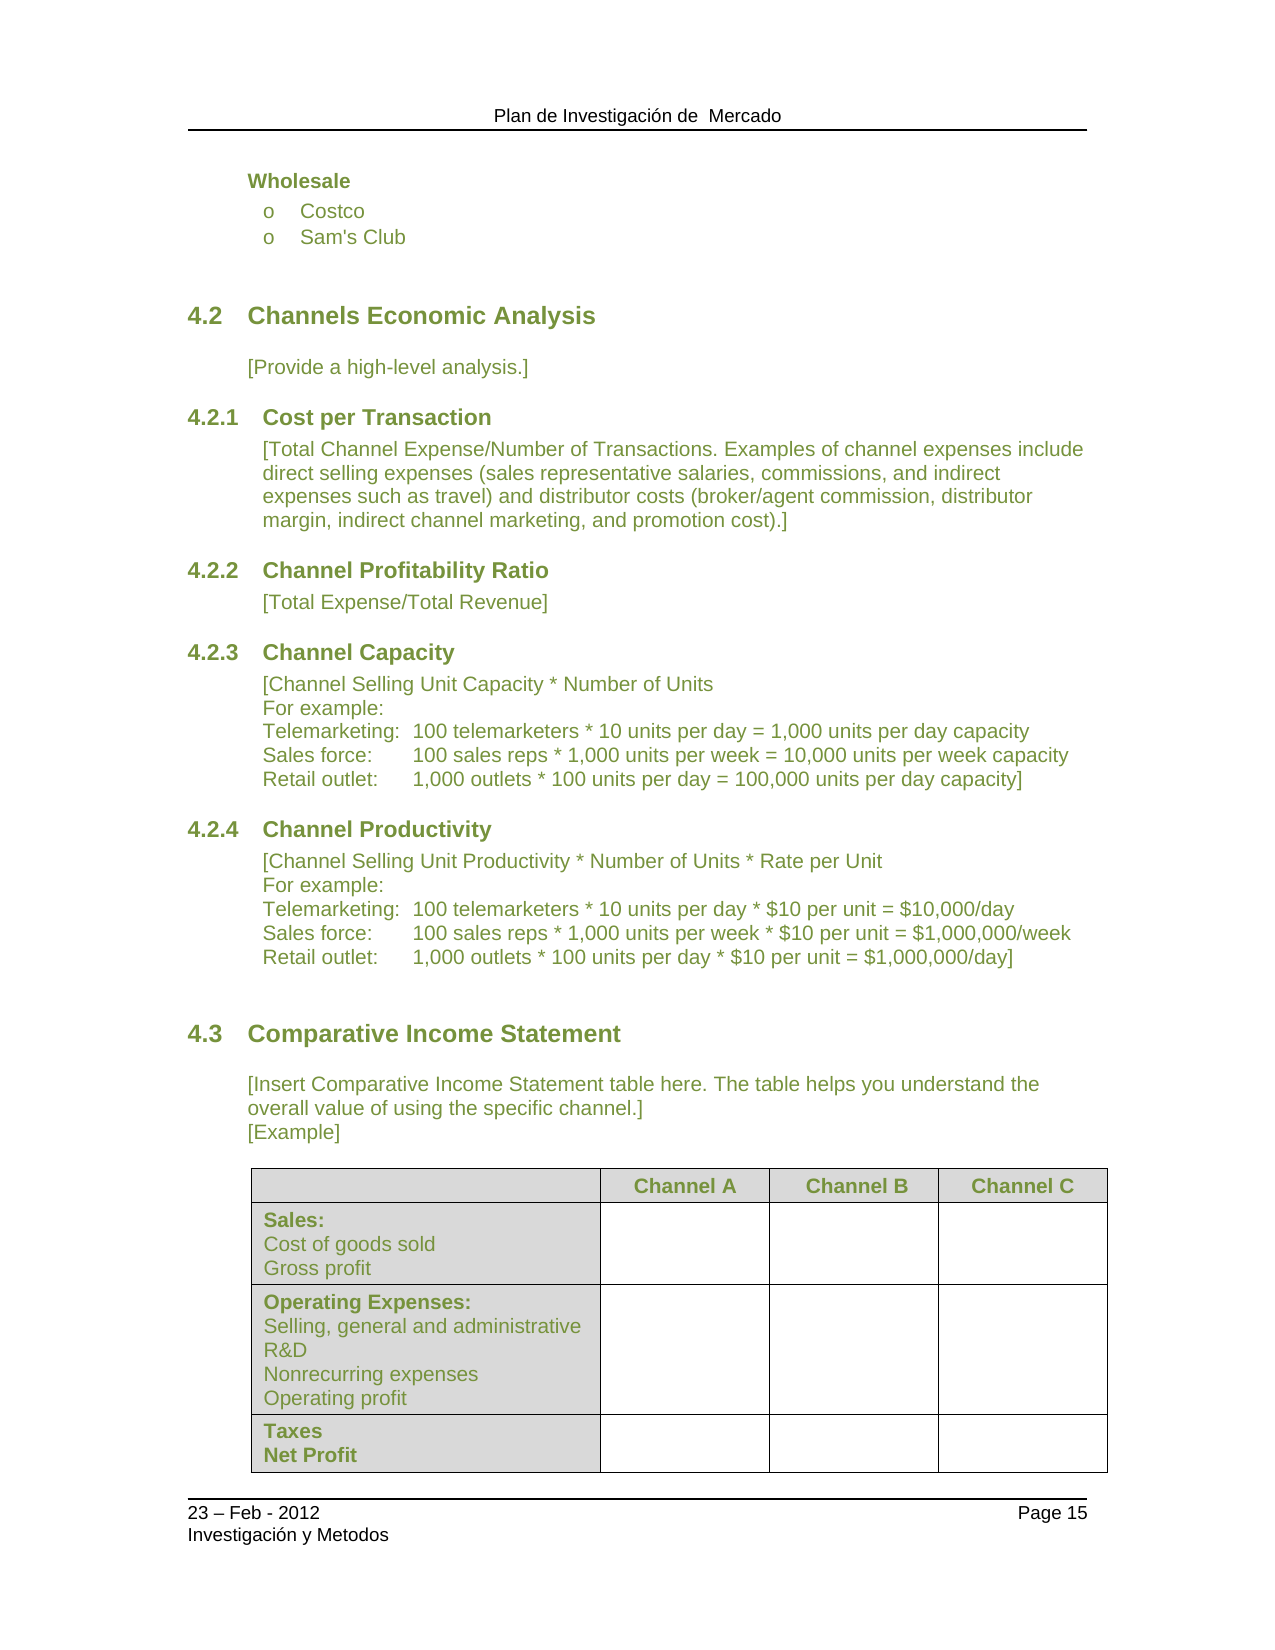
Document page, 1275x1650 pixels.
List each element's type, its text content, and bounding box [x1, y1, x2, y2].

text [Insert Comparative Income Statement table here. The table helps you understand the overall value of using the specific channel.] [247, 1072, 1087, 1120]
subtitle Channel Capacity [187, 639, 1087, 665]
table_cell [770, 1203, 938, 1284]
table_cell [601, 1285, 769, 1414]
text Retail outlet: 1,000 outlets * 100 units per day = 100,000 units per day capacity] [262, 767, 1087, 791]
text Sales force: 100 sales reps * 1,000 units per week * $10 per unit = $1,000,000/week [262, 921, 1087, 944]
text For example: [262, 873, 1087, 897]
table_cell Operating Expenses: Selling, general and administrative R&D Nonrecurring expenses Operating profit [252, 1285, 600, 1414]
text [Channel Selling Unit Capacity * Number of Units [262, 671, 1087, 695]
text For example: [262, 695, 1087, 719]
table_cell [601, 1415, 769, 1472]
subtitle Comparative Income Statement [187, 1018, 1087, 1047]
table_header Channel A [601, 1169, 769, 1202]
text [Example] [247, 1120, 1087, 1144]
text [Provide a high-level analysis.] [247, 355, 1087, 379]
text Wholesale [247, 169, 1087, 193]
table_cell [770, 1415, 938, 1472]
table_cell Sales: Cost of goods sold Gross profit [252, 1203, 600, 1284]
text Retail outlet: 1,000 outlets * 100 units per day * $10 per unit = $1,000,000/day] [262, 944, 1087, 968]
text Telemarketing: 100 telemarketers * 10 units per day * $10 per unit = $10,000/day [262, 897, 1087, 921]
table_header [252, 1169, 600, 1202]
text [Total Channel Expense/Number of Transactions. Examples of channel expenses include direct selling expenses (sales representative salaries, commissions, and indirect expenses such as travel) and distributor costs (broker/agent commission, distributor margin, indirect channel marketing, and promotion cost).] [262, 436, 1087, 532]
text Sales force: 100 sales reps * 1,000 units per week = 10,000 units per week capacity [262, 743, 1087, 767]
subtitle Channel Productivity [187, 816, 1087, 842]
subtitle Channel Profitability Ratio [187, 557, 1087, 583]
text [Total Expense/Total Revenue] [262, 590, 1087, 614]
table_cell [770, 1285, 938, 1414]
text Telemarketing: 100 telemarketers * 10 units per day = 1,000 units per day capacity [262, 719, 1087, 743]
subtitle Channels Economic Analysis [187, 301, 1087, 330]
table_cell [939, 1203, 1107, 1284]
table_cell [601, 1203, 769, 1284]
list Sam's Club [262, 225, 1087, 251]
table_header Channel C [939, 1169, 1107, 1202]
table_cell [939, 1285, 1107, 1414]
table_cell Taxes Net Profit [252, 1415, 600, 1472]
text [Channel Selling Unit Productivity * Number of Units * Rate per Unit [262, 849, 1087, 873]
subtitle Cost per Transaction [187, 404, 1087, 430]
table_cell [939, 1415, 1107, 1472]
table_header Channel B [770, 1169, 938, 1202]
list Costco [262, 199, 1087, 225]
